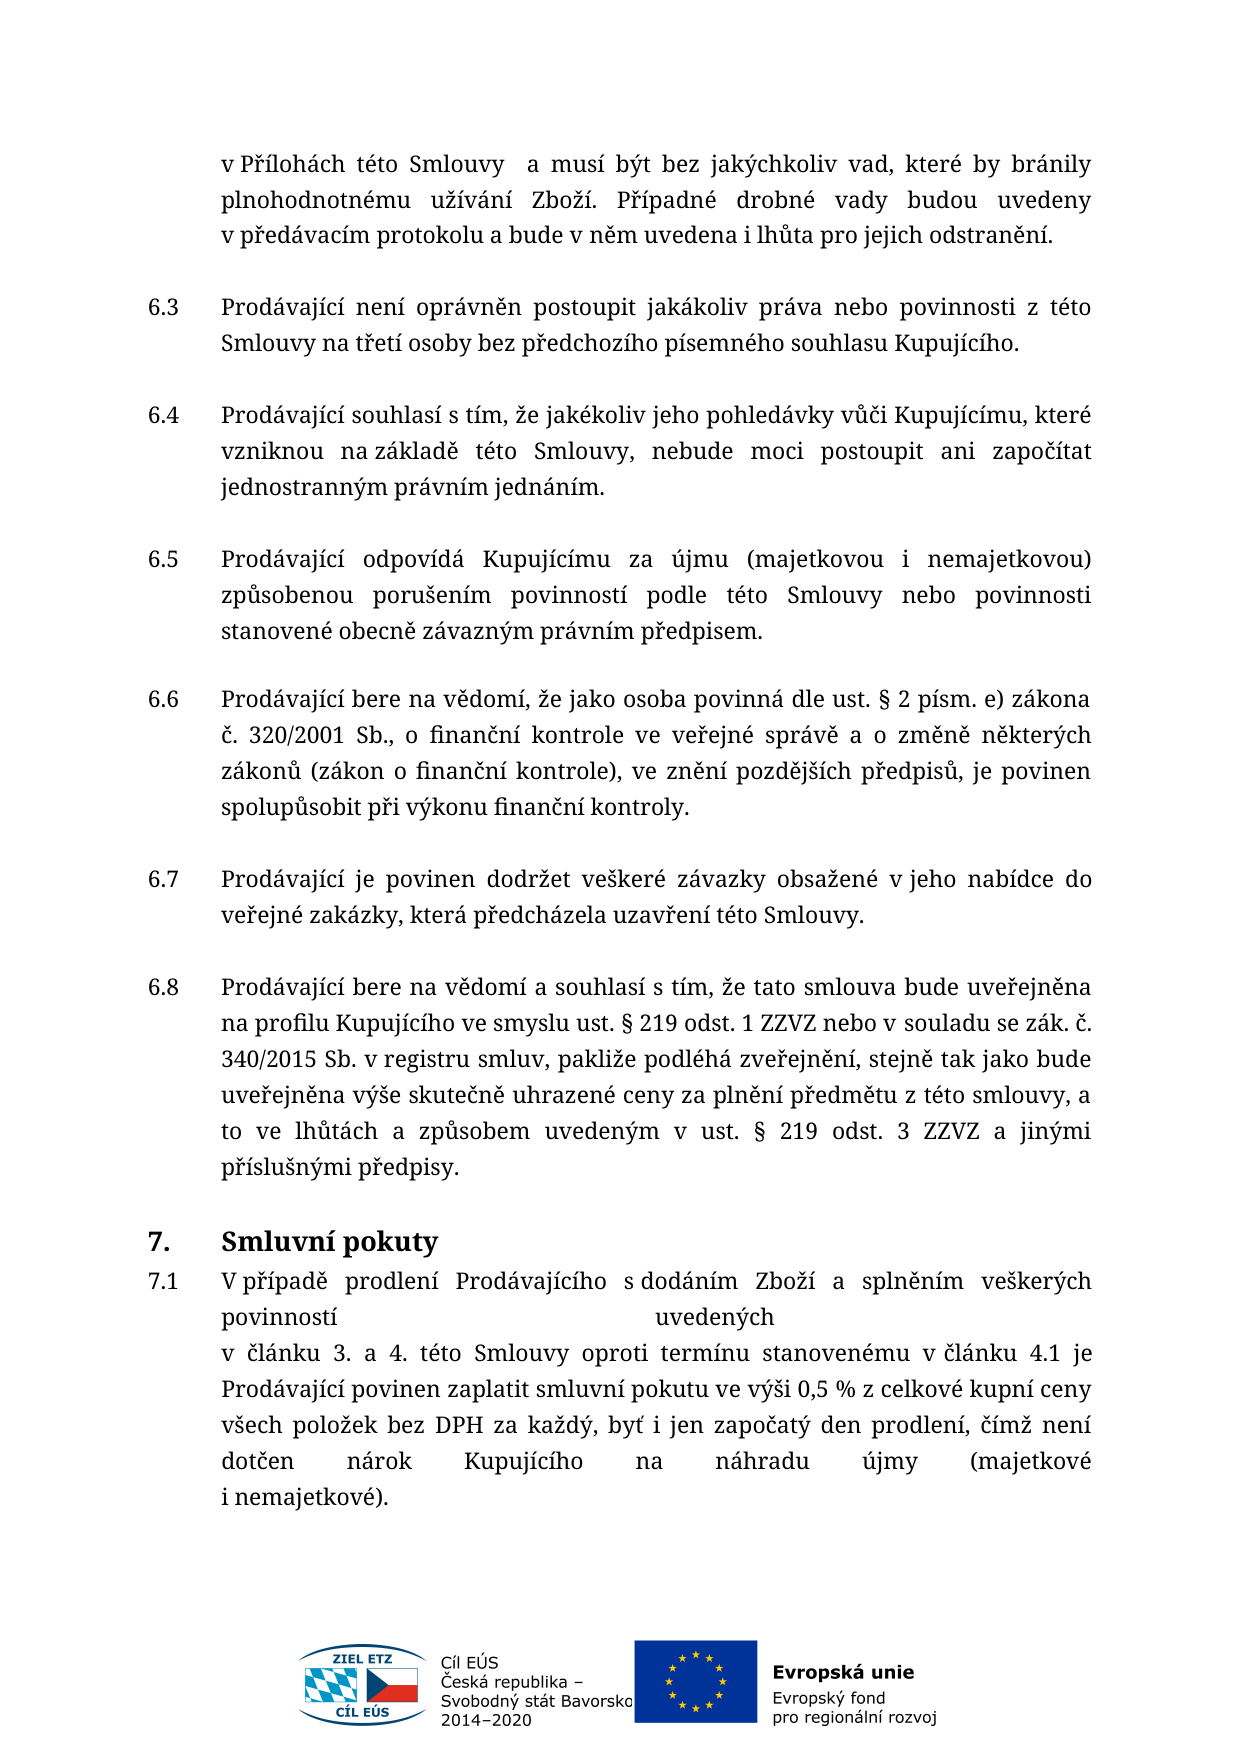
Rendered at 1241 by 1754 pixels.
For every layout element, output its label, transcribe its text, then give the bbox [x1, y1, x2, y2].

text 6.6 Prodávající bere na vědomí, že jako osoba povinná dle ust. § 2 písm. e) zákona č. 320/2001 Sb., o finanční kontrole ve veřejné správě a o změně některých zákonů (zákon o finanční kontrole), ve znění pozdějších předpisů, je povinen spolupůsobit při výkonu finanční kontroly. [148, 683, 1093, 822]
text 6.5 Prodávající odpovídá Kupujícímu za újmu (majetkovou i nemajetkovou) způsobenou porušením povinností podle této Smlouvy nebo povinnosti stanovené obecně závazným právním předpisem. [148, 543, 1093, 646]
text 6.4 Prodávající souhlasí s tím, že jakékoliv jeho pohledávky vůči Kupujícímu, které vzniknou na základě této Smlouvy, nebude moci postoupit ani započítat jednostranným právním jednáním. [148, 399, 1093, 502]
text 6.8 Prodávající bere na vědomí a souhlasí s tím, že tato smlouva bude uveřejněna na profilu Kupujícího ve smyslu ust. § 219 odst. 1 ZZVZ nebo v souladu se zák. č. 340/2015 Sb. v registru smluv, pakliže podléhá zveřejnění, stejně tak jako bude uveřejněna výše skutečně uhrazené ceny za plnění předmětu z této smlouvy, a to ve lhůtách a způsobem uvedeným v ust. § 219 odst. 3 ZZVZ a jinými příslušnými předpisy. [148, 971, 1093, 1182]
text 7.1 V případě prodlení Prodávajícího s dodáním Zboží a splněním veškerých povinností uvedených v článku 3. a 4. této Smlouvy oproti termínu stanovenému v článku 4.1 je Prodávající povinen zaplatit smluvní pokutu ve výši 0,5 % z celkové kupní ceny všech položek bez DPH za každý, byť i jen započatý den prodlení, čímž není dotčen nárok Kupujícího na náhradu újmy (majetkové i nemajetkové). [148, 1265, 1093, 1512]
text 6.3 Prodávající není oprávněn postoupit jakákoliv práva nebo povinnosti z této Smlouvy na třetí osoby bez předchozího písemného souhlasu Kupujícího. [148, 291, 1093, 358]
picture [298, 1638, 942, 1726]
text 7. Smluvní pokuty [148, 1222, 1093, 1259]
text 6.7 Prodávající je povinen dodržet veškeré závazky obsažené v jeho nabídce do veřejné zakázky, která předcházela uzavření této Smlouvy. [148, 863, 1093, 930]
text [148, 148, 1093, 251]
